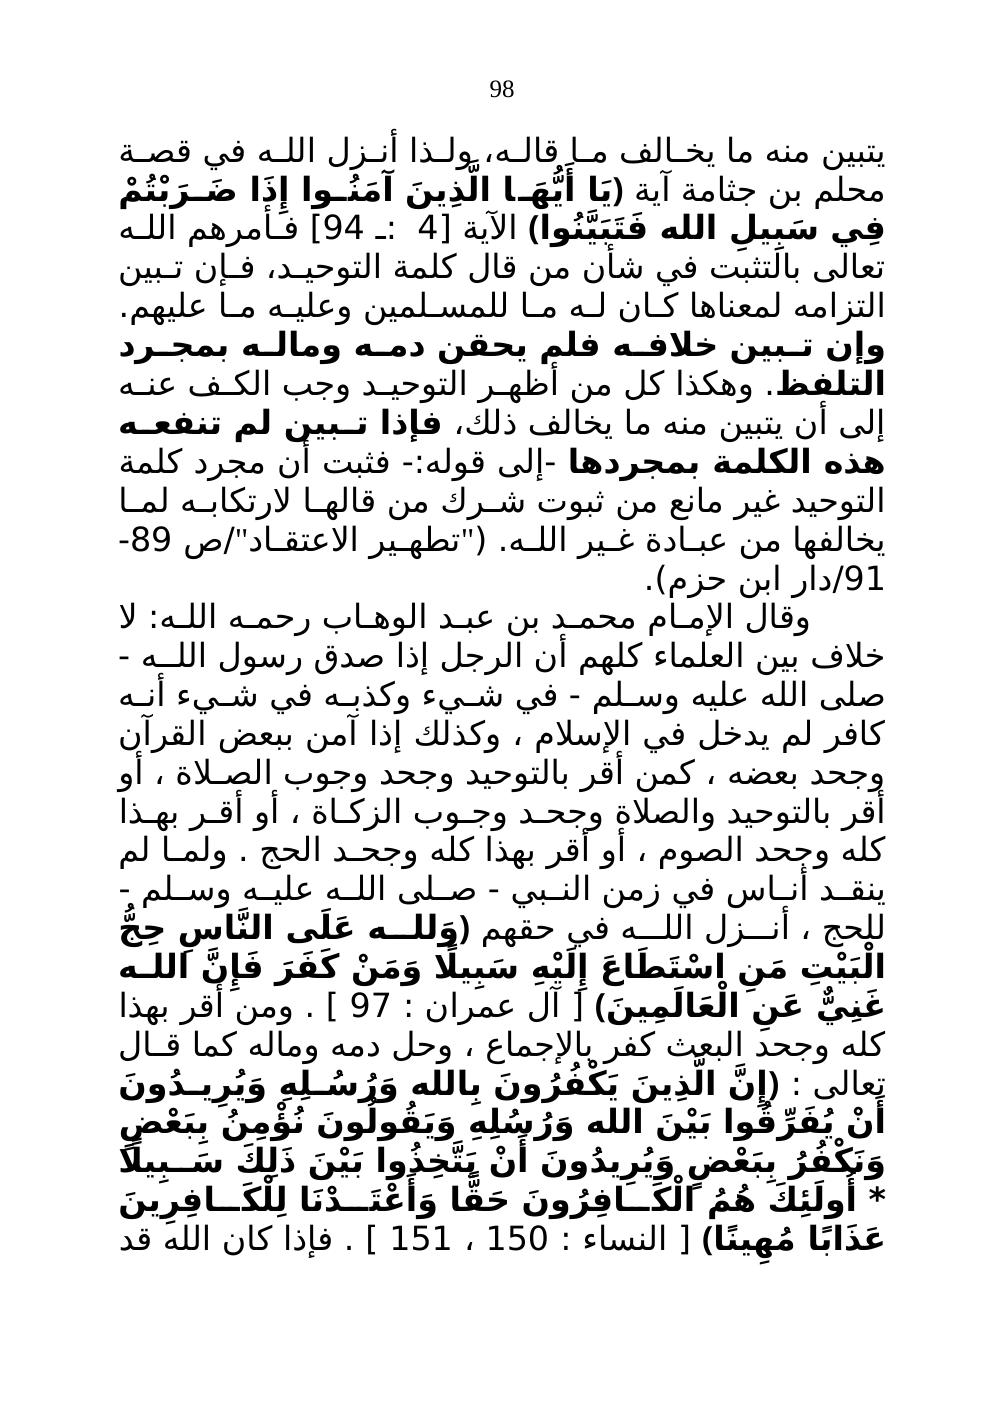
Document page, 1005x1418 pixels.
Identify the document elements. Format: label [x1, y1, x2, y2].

text [118, 131, 886, 598]
text [118, 598, 886, 1258]
